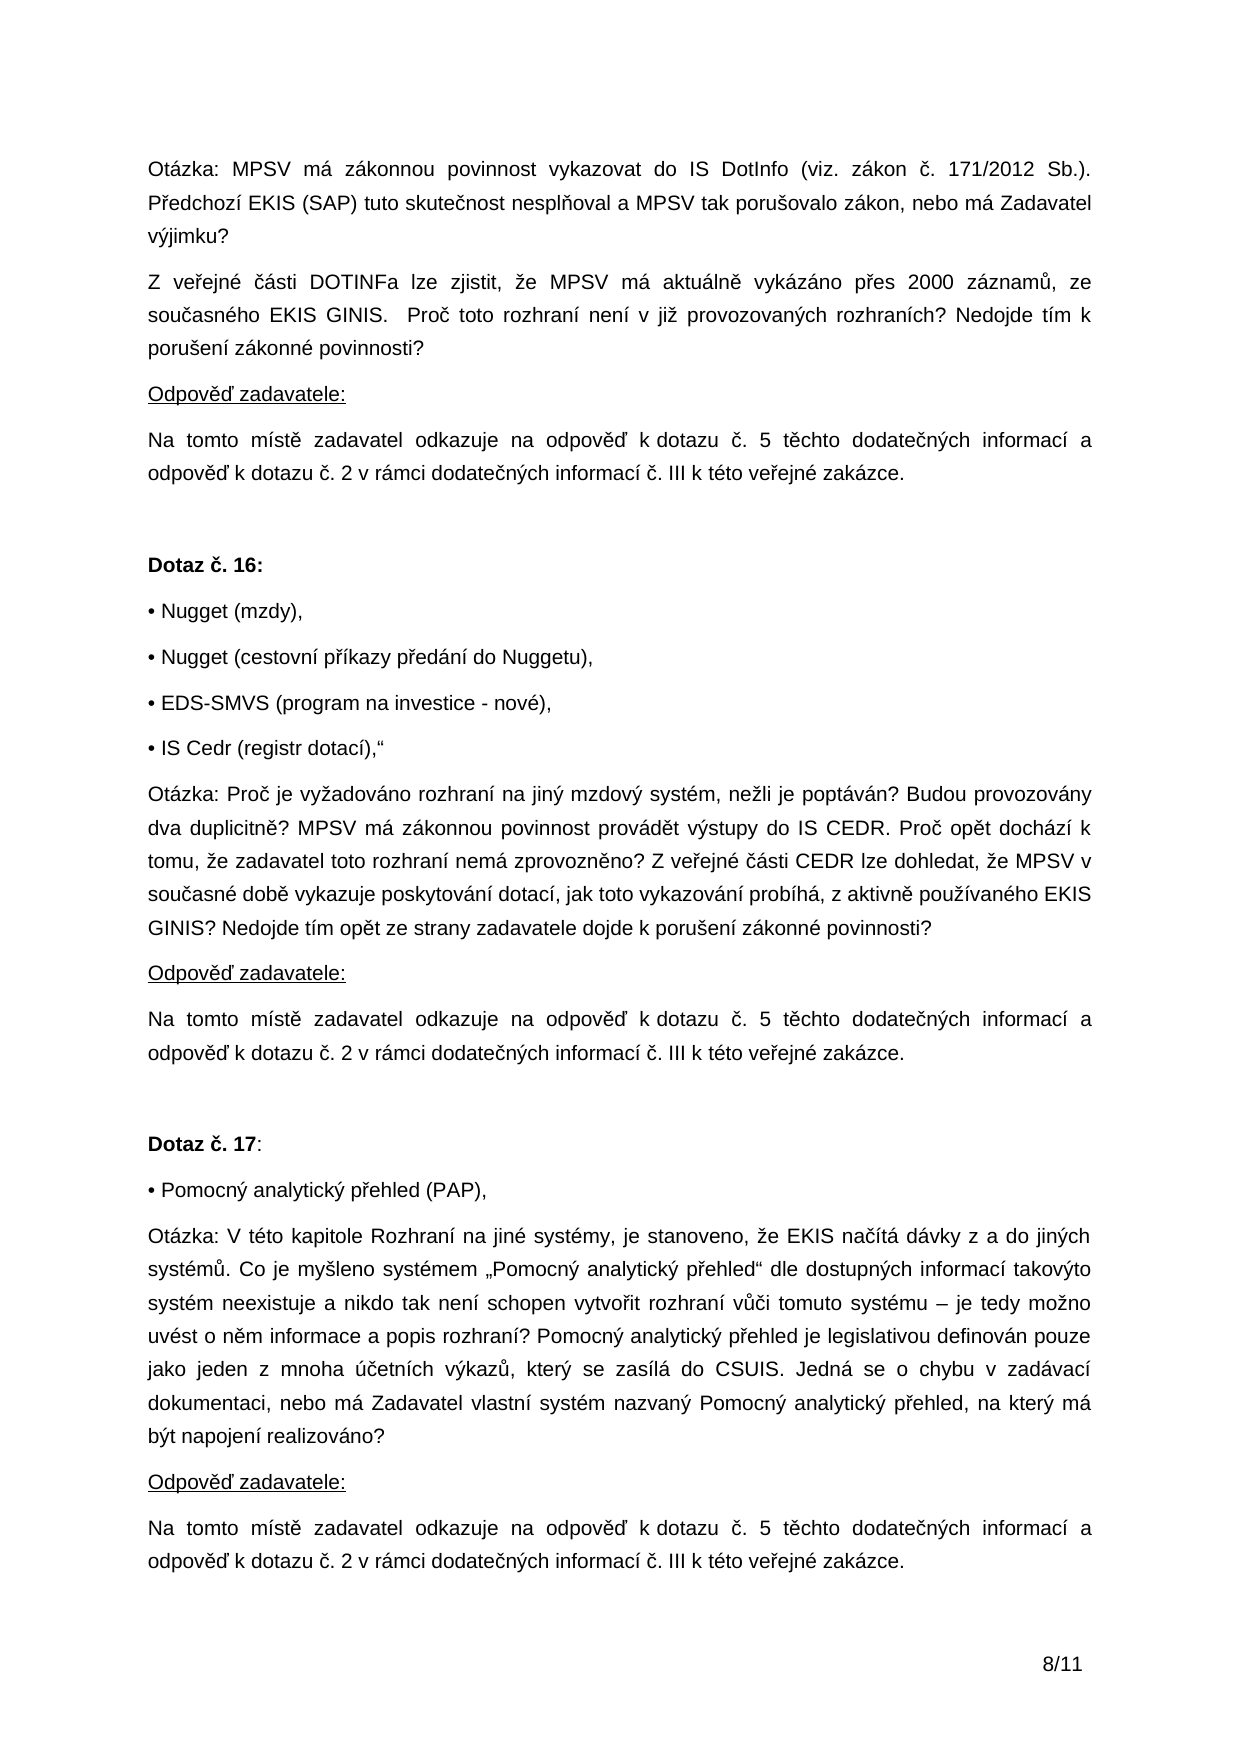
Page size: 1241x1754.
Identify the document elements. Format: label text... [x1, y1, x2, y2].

text • Pomocný analytický přehled (PAP), [148, 1168, 1093, 1202]
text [148, 1506, 1093, 1573]
text • IS Cedr (registr dotací),“ [148, 727, 1093, 760]
text Otázka: Proč je vyžadováno rozhraní na jiný mzdový systém, nežli je poptáván? Budou provozovány dva duplicitně? MPSV má zákonnou povinnost provádět výstupy do IS CEDR. Proč opět dochází k tomu, že zadavatel toto rozhraní nemá zprovozněno? Z veřejné části CEDR lze dohledat, že MPSV v současné době vykazuje poskytování dotací, jak toto vykazování probíhá, z aktivně používaného EKIS GINIS? Nedojde tím opět ze strany zadavatele dojde k porušení zákonné povinnosti? [148, 773, 1093, 939]
text • EDS-SMVS (program na investice - nové), [148, 681, 1093, 714]
text Dotaz č. 17: [148, 1123, 1093, 1156]
text Odpověď zadavatele: [148, 952, 1093, 985]
text Odpověď zadavatele: [148, 1460, 1093, 1493]
text Otázka: MPSV má zákonnou povinnost vykazovat do IS DotInfo (viz. zákon č. 171/2012 Sb.). Předchozí EKIS (SAP) tuto skutečnost nesplňoval a MPSV tak porušovalo zákon, nebo má Zadavatel výjimku? [148, 148, 1093, 248]
text Dotaz č. 16: [148, 543, 1093, 577]
text • Nugget (cestovní příkazy předání do Nuggetu), [148, 635, 1093, 668]
text Otázka: V této kapitole Rozhraní na jiné systémy, je stanoveno, že EKIS načítá dávky z a do jiných systémů. Co je myšleno systémem „Pomocný analytický přehled“ dle dostupných informací takovýto systém neexistuje a nikdo tak není schopen vytvořit rozhraní vůči tomuto systému – je tedy možno uvést o něm informace a popis rozhraní? Pomocný analytický přehled je legislativou definován pouze jako jeden z mnoha účetních výkazů, který se zasílá do CSUIS. Jedná se o chybu v zadávací dokumentaci, nebo má Zadavatel vlastní systém nazvaný Pomocný analytický přehled, na který má být napojení realizováno? [148, 1214, 1093, 1448]
text Odpověď zadavatele: [148, 373, 1093, 406]
text • Nugget (mzdy), [148, 589, 1093, 623]
text Z veřejné části DOTINFa lze zjistit, že MPSV má aktuálně vykázáno přes 2000 záznamů, ze současného EKIS GINIS. Proč toto rozhraní není v již provozovaných rozhraních? Nedojde tím k porušení zákonné povinnosti? [148, 260, 1093, 360]
